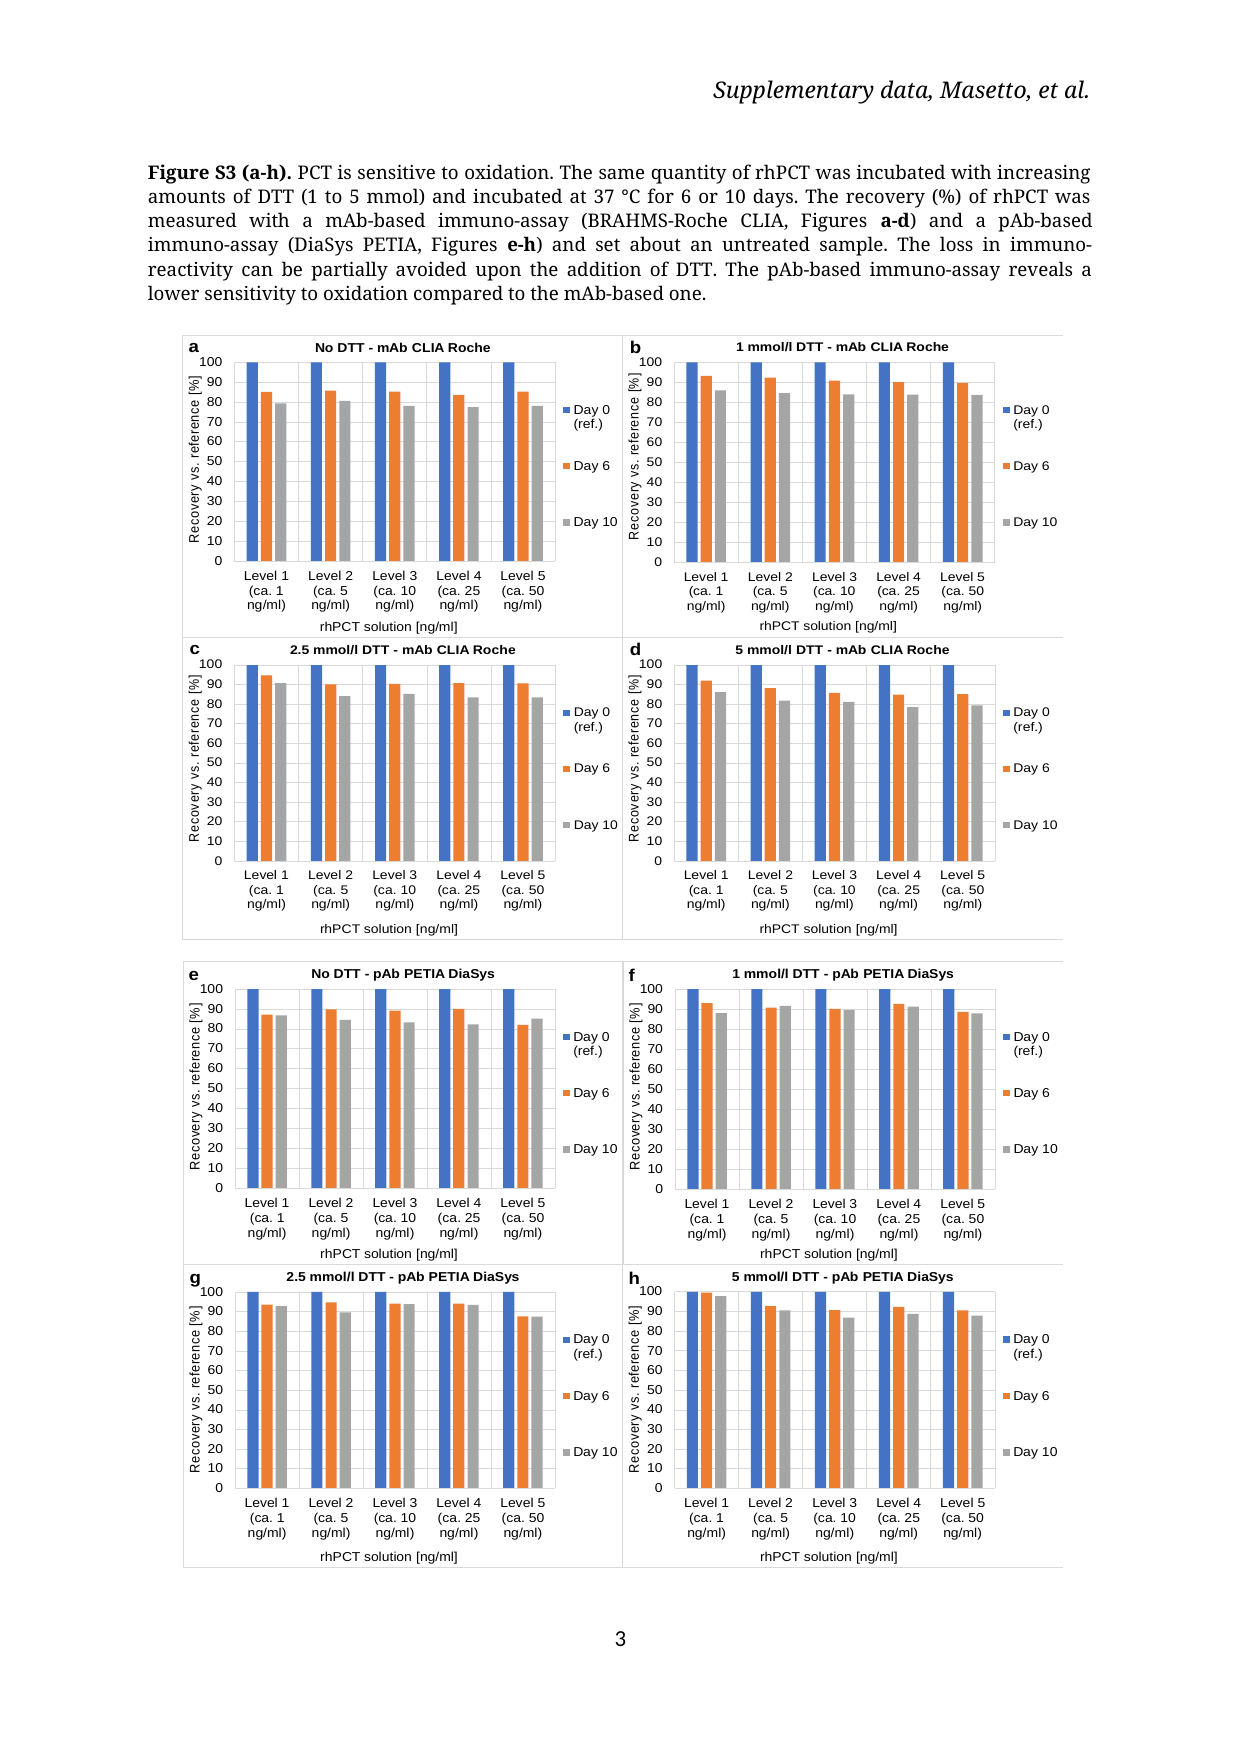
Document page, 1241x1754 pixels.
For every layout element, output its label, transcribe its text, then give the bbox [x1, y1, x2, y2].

text Figure S3 (a-h). PCT is sensitive to oxidation. The same quantity of rhPCT was incubated with increasing amounts of DTT (1 to 5 mmol) and incubated at 37 °C for 6 or 10 days. The recovery (%) of rhPCT was measured with a mAb-based immuno-assay (BRAHMS-Roche CLIA, Figures a-d) and a pAb-based immuno-assay (DiaSys PETIA, Figures e-h) and set about an untreated sample. The loss in immuno-reactivity can be partially avoided upon the addition of DTT. The pAb-based immuno-assay reveals a lower sensitivity to oxidation compared to the mAb-based one. [148, 160, 1093, 306]
